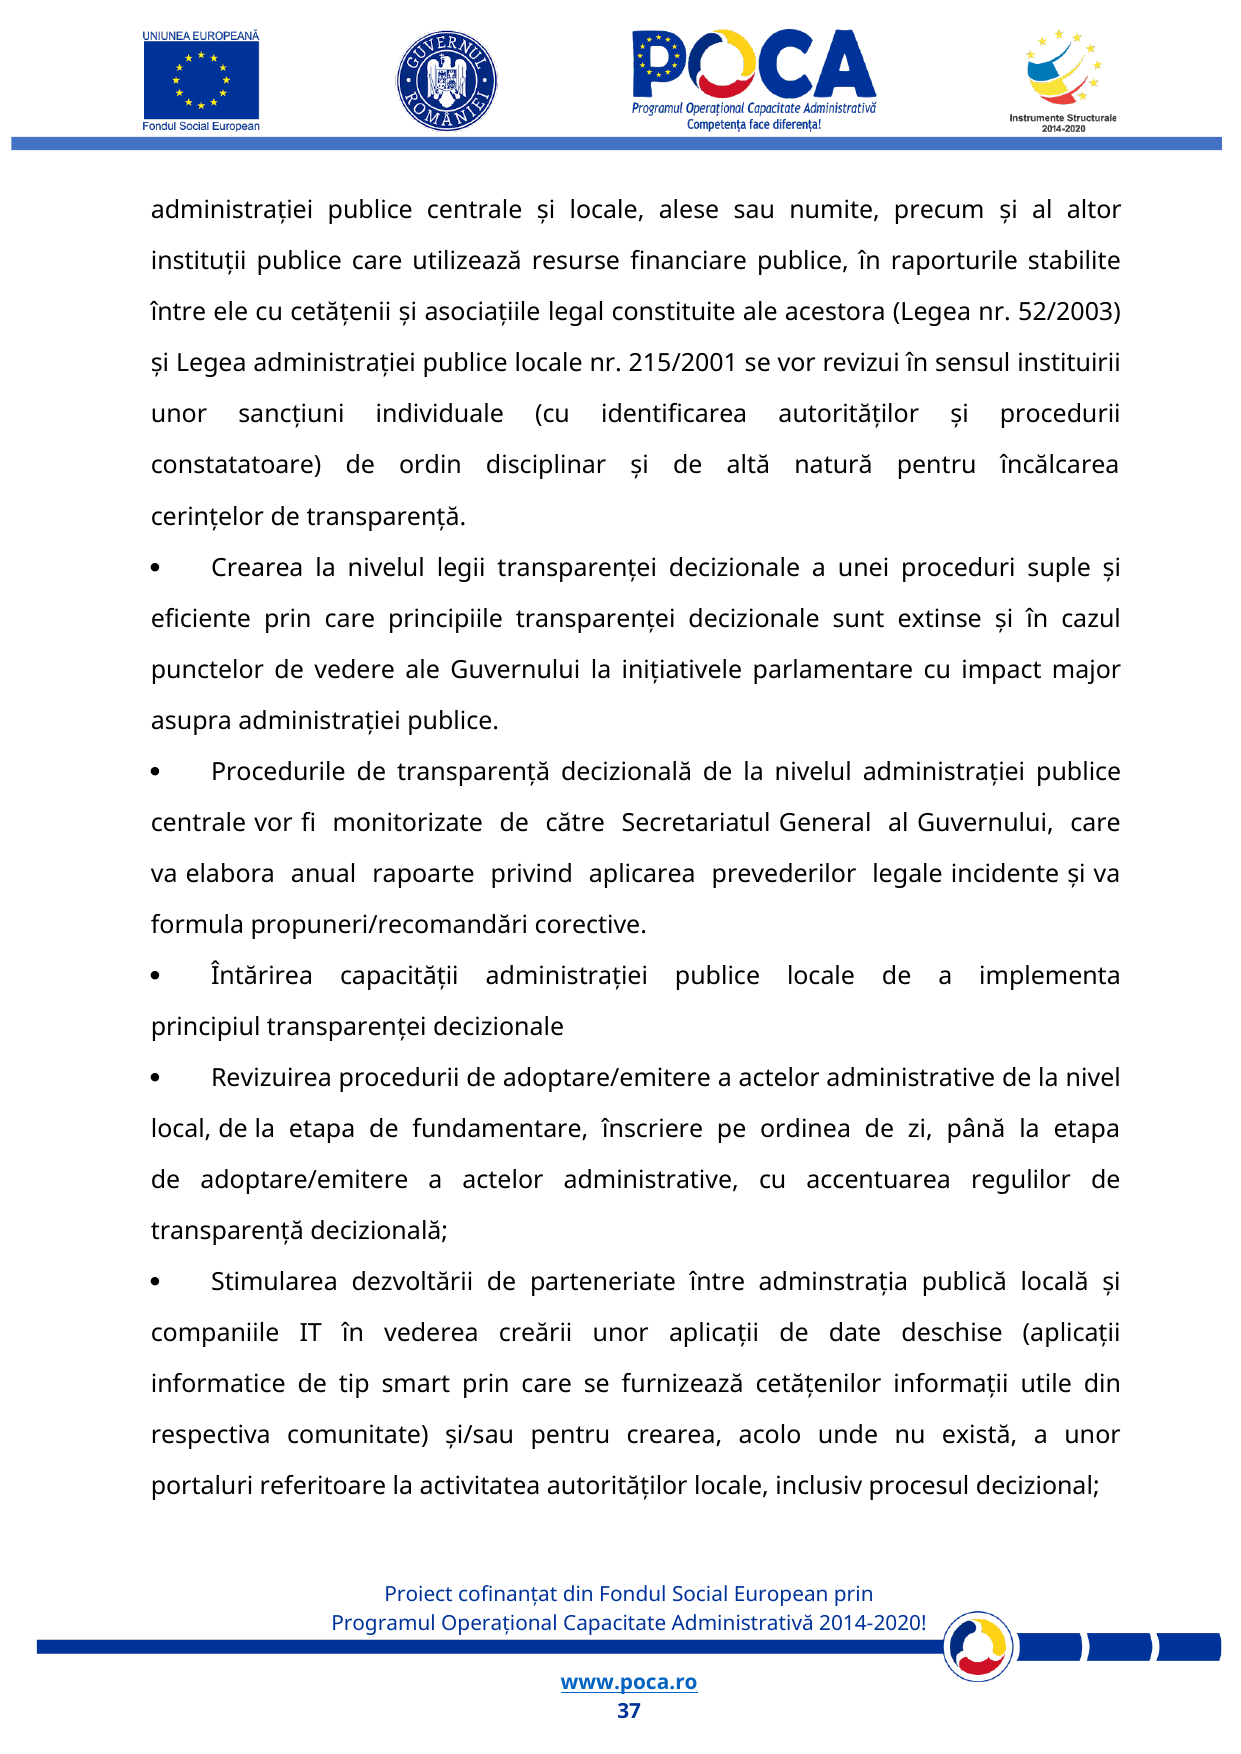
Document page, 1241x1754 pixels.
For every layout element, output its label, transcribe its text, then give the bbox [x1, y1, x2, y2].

list Întărirea capacității administrației publice locale de a implementa principiul transparenței decizionale [151, 958, 1122, 1043]
list Revizuirea procedurii de adoptare/emitere a actelor administrative de la nivel local, de la etapa de fundamentare, înscriere pe ordinea de zi, până la etapa de adoptare/emitere a actelor administrative, cu accentuarea regulilor de transparență decizională; [151, 1060, 1122, 1247]
picture [141, 29, 1117, 132]
list Crearea la nivelul legii transparenței decizionale a unei proceduri suple și eficiente prin care principiile transparenței decizionale sunt extinse și în cazul punctelor de vedere ale Guvernului la inițiativele parlamentare cu impact major asupra administrației publice. [151, 549, 1122, 736]
list Stimularea dezvoltării de parteneriate între adminstrația publică locală și companiile IT în vederea creării unor aplicații de date deschise (aplicații informatice de tip smart prin care se furnizează cetățenilor informații utile din respectiva comunitate) și/sau pentru crearea, acolo unde nu există, a unor portaluri referitoare la activitatea autorităților locale, inclusiv procesul decizional; [151, 1264, 1122, 1502]
picture [36, 1611, 1222, 1682]
list Procedurile de transparență decizională de la nivelul administrației publice centrale vor fi monitorizate de către Secretariatul General al Guvernului, care va elabora anual rapoarte privind aplicarea prevederilor legale incidente și va formula propuneri/recomandări corective. [151, 753, 1122, 941]
